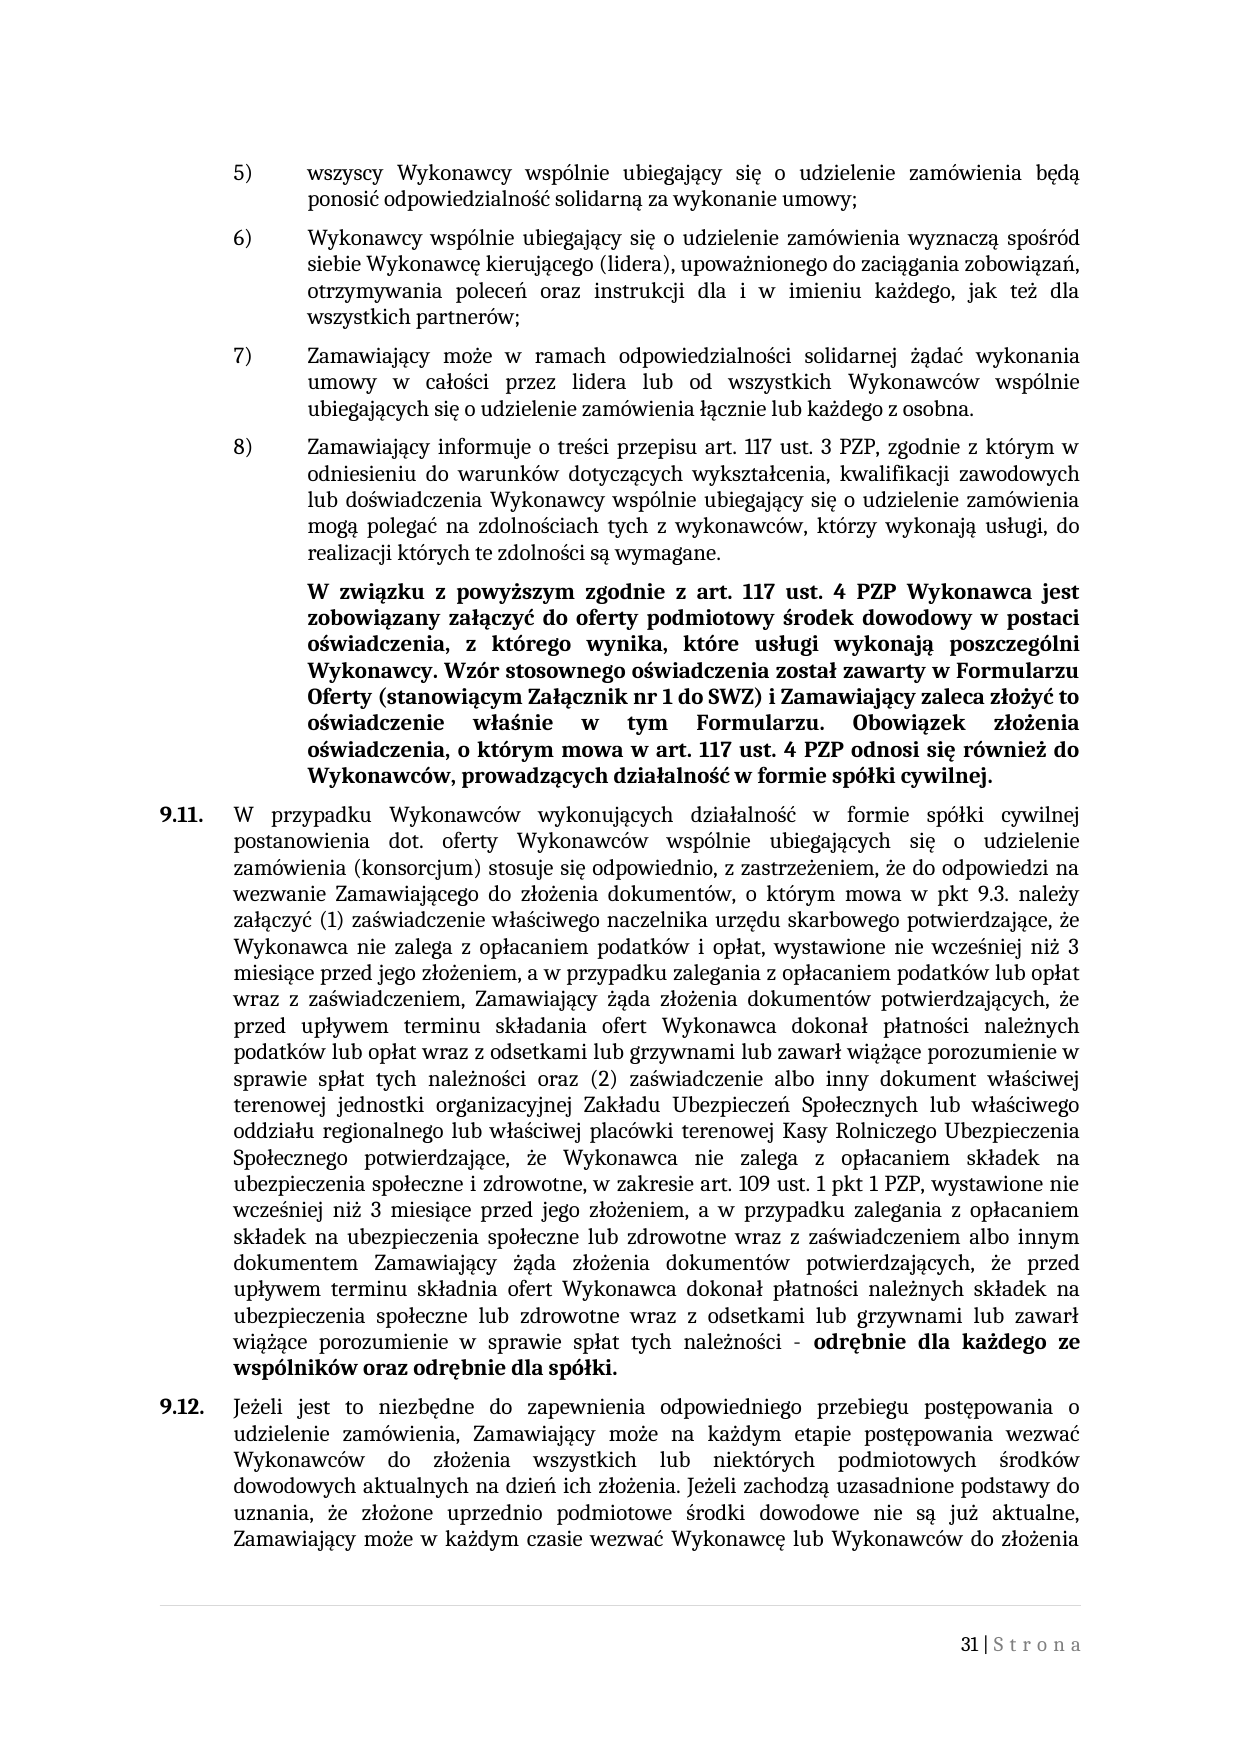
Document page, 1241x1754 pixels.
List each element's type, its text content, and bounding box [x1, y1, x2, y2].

text 7) Zamawiający może w ramach odpowiedzialności solidarnej żądać wykonania umowy w całości przez lidera lub od wszystkich Wykonawców wspólnie ubiegających się o udzielenie zamówienia łącznie lub każdego z osobna. [233, 343, 1081, 422]
text 8) Zamawiający informuje o treści przepisu art. 117 ust. 3 PZP, zgodnie z którym w odniesieniu do warunków dotyczących wykształcenia, kwalifikacji zawodowych lub doświadczenia Wykonawcy wspólnie ubiegający się o udzielenie zamówienia mogą polegać na zdolnościach tych z wykonawców, którzy wykonają usługi, do realizacji których te zdolności są wymagane. [233, 434, 1081, 566]
text 5) wszyscy Wykonawcy wspólnie ubiegający się o udzielenie zamówienia będą ponosić odpowiedzialność solidarną za wykonanie umowy; [233, 159, 1081, 212]
text 9.11. W przypadku Wykonawców wykonujących działalność w formie spółki cywilnej postanowienia dot. oferty Wykonawców wspólnie ubiegających się o udzielenie zamówienia (konsorcjum) stosuje się odpowiednio, z zastrzeżeniem, że do odpowiedzi na wezwanie Zamawiającego do złożenia dokumentów, o którym mowa w pkt 9.3. należy załączyć (1) zaświadczenie właściwego naczelnika urzędu skarbowego potwierdzające, że Wykonawca nie zalega z opłacaniem podatków i opłat, wystawione nie wcześniej niż 3 miesiące przed jego złożeniem, a w przypadku zalegania z opłacaniem podatków lub opłat wraz z zaświadczeniem, Zamawiający żąda złożenia dokumentów potwierdzających, że przed upływem terminu składania ofert Wykonawca dokonał płatności należnych podatków lub opłat wraz z odsetkami lub grzywnami lub zawarł wiążące porozumienie w sprawie spłat tych należności oraz (2) zaświadczenie albo inny dokument właściwej terenowej jednostki organizacyjnej Zakładu Ubezpieczeń Społecznych lub właściwego oddziału regionalnego lub właściwej placówki terenowej Kasy Rolniczego Ubezpieczenia Społecznego potwierdzające, że Wykonawca nie zalega z opłacaniem składek na ubezpieczenia społeczne i zdrowotne, w zakresie art. 109 ust. 1 pkt 1 PZP, wystawione nie wcześniej niż 3 miesiące przed jego złożeniem, a w przypadku zalegania z opłacaniem składek na ubezpieczenia społeczne lub zdrowotne wraz z zaświadczeniem albo innym dokumentem Zamawiający żąda złożenia dokumentów potwierdzających, że przed upływem terminu składnia ofert Wykonawca dokonał płatności należnych składek na ubezpieczenia społeczne lub zdrowotne wraz z odsetkami lub grzywnami lub zawarł wiążące porozumienie w sprawie spłat tych należności - odrębnie dla każdego ze wspólników oraz odrębnie dla spółki. [159, 802, 1081, 1382]
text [159, 1394, 1081, 1552]
text W związku z powyższym zgodnie z art. 117 ust. 4 PZP Wykonawca jest zobowiązany załączyć do oferty podmiotowy środek dowodowy w postaci oświadczenia, z którego wynika, które usługi wykonają poszczególni Wykonawcy. Wzór stosownego oświadczenia został zawarty w Formularzu Oferty (stanowiącym Załącznik nr 1 do SWZ) i Zamawiający zaleca złożyć to oświadczenie właśnie w tym Formularzu. Obowiązek złożenia oświadczenia, o którym mowa w art. 117 ust. 4 PZP odnosi się również do Wykonawców, prowadzących działalność w formie spółki cywilnej. [307, 578, 1081, 789]
text 6) Wykonawcy wspólnie ubiegający się o udzielenie zamówienia wyznaczą spośród siebie Wykonawcę kierującego (lidera), upoważnionego do zaciągania zobowiązań, otrzymywania poleceń oraz instrukcji dla i w imieniu każdego, jak też dla wszystkich partnerów; [233, 225, 1081, 330]
